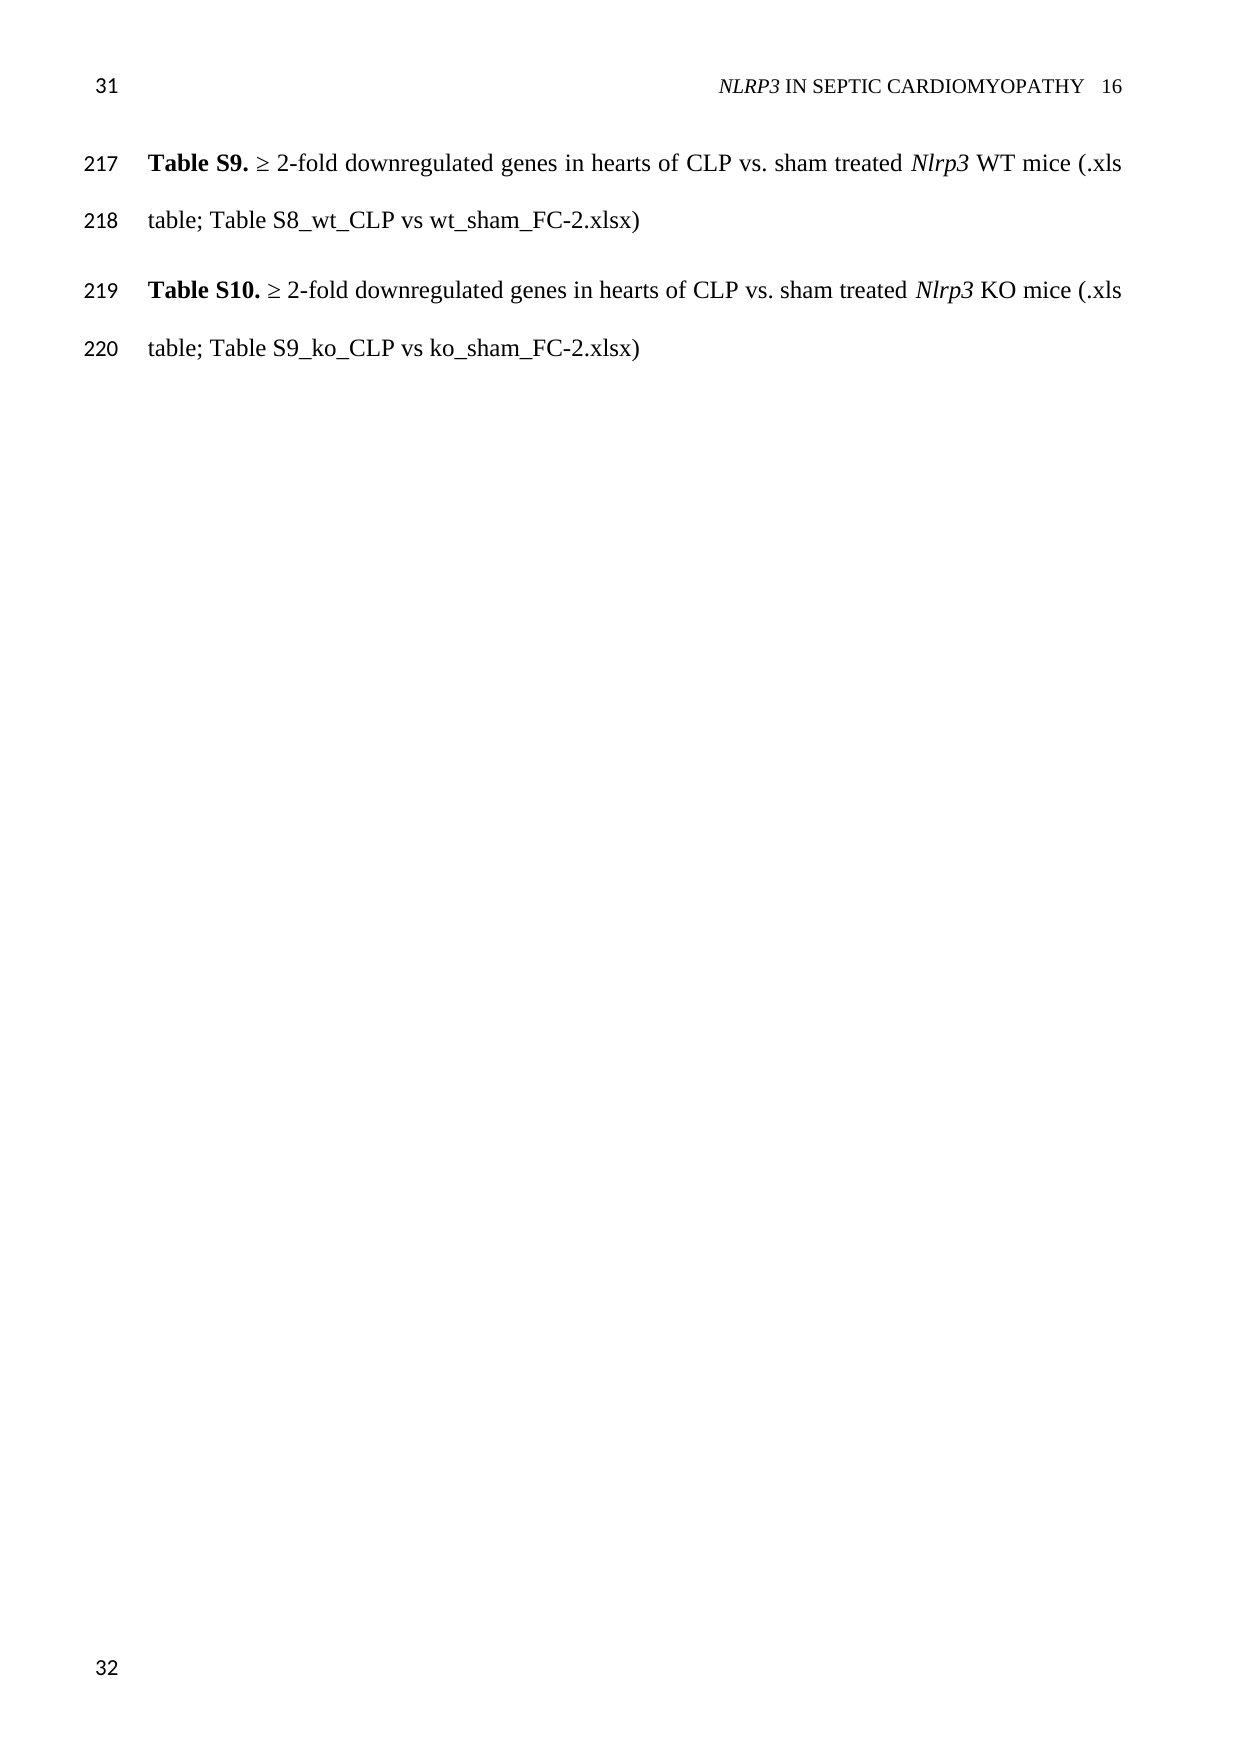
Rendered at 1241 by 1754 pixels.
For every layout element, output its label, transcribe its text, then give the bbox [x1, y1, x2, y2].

text Table S10. ≥ 2-fold downregulated genes in hearts of CLP vs. sham treated Nlrp3 KO mice (.xls table; Table S9_ko_CLP vs ko_sham_FC-2.xlsx) [148, 275, 1122, 361]
text Table S9. ≥ 2-fold downregulated genes in hearts of CLP vs. sham treated Nlrp3 WT mice (.xls table; Table S8_wt_CLP vs wt_sham_FC-2.xlsx) [148, 148, 1122, 234]
